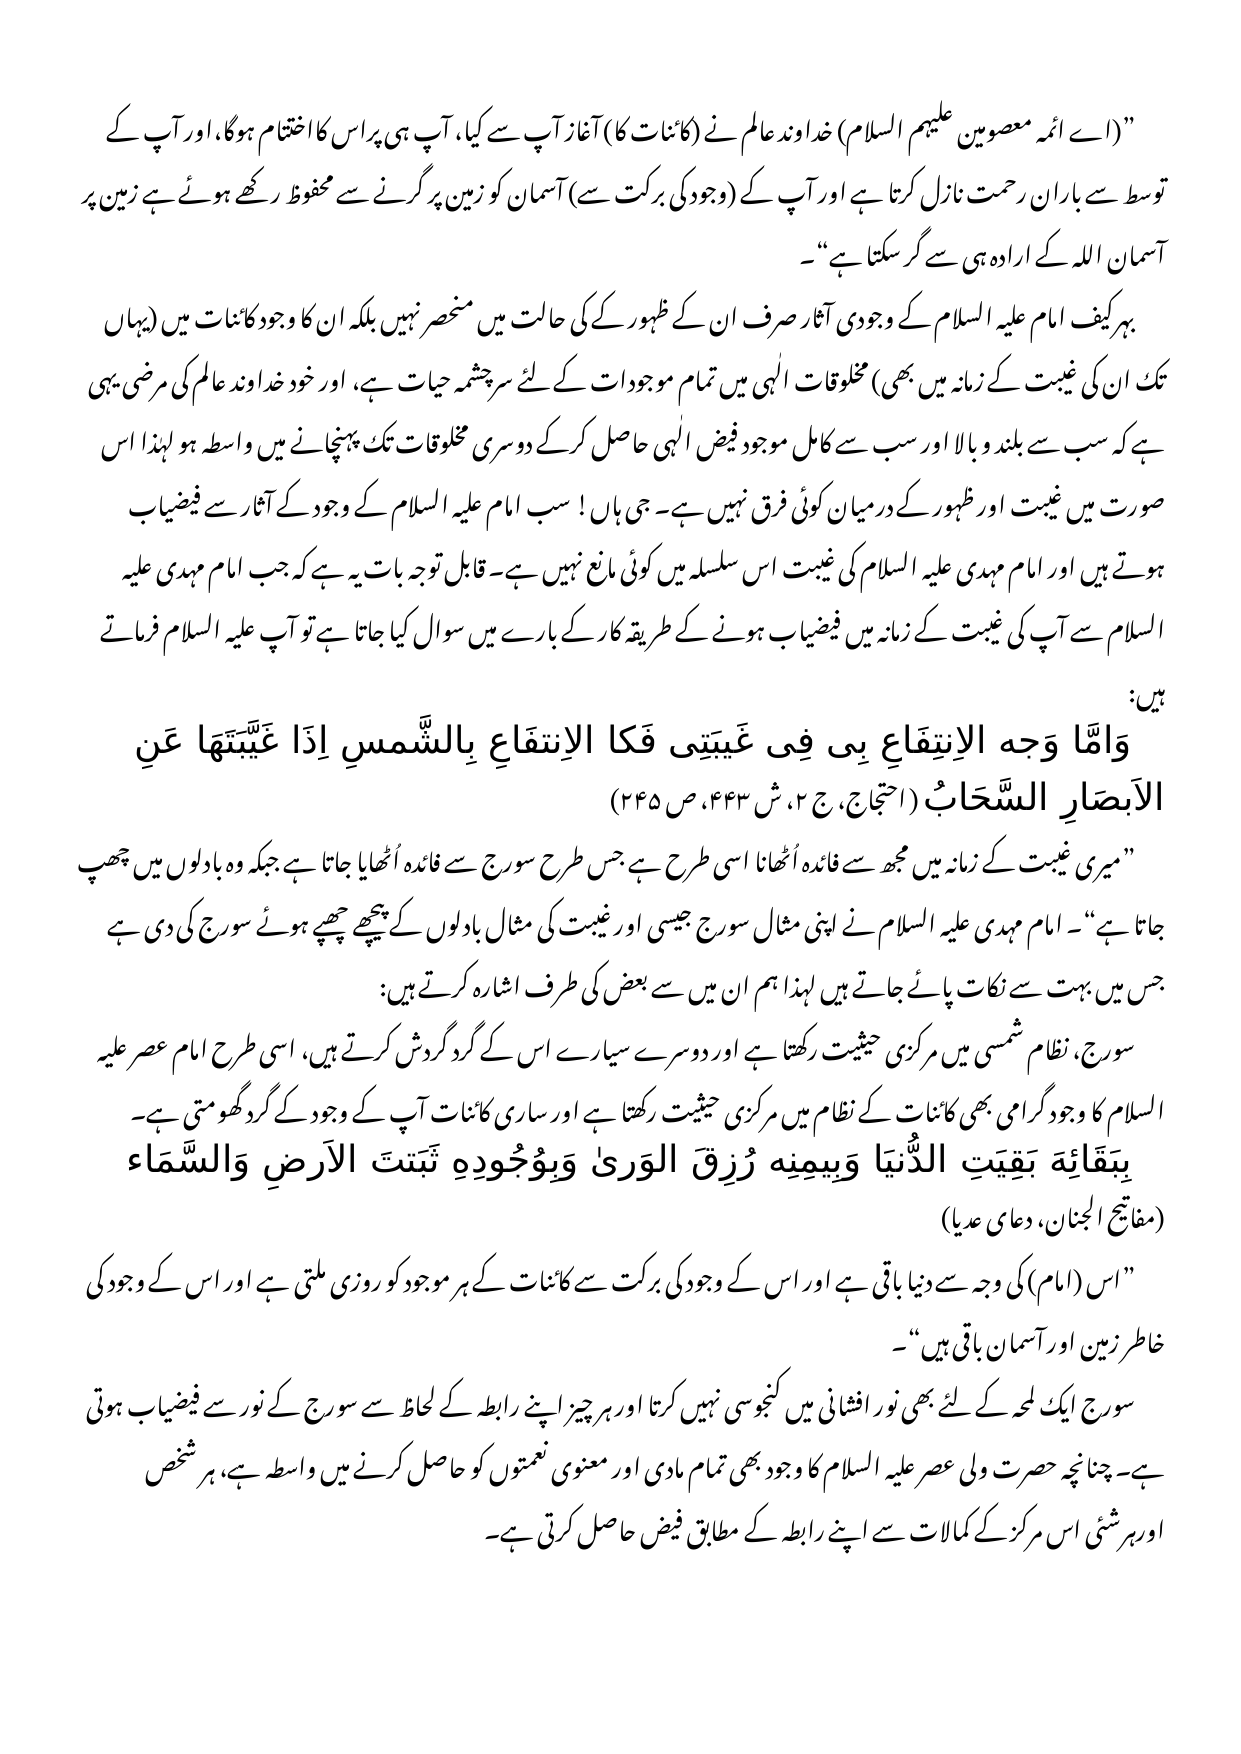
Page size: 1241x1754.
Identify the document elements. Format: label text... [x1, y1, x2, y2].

text بہرکیف امام علیہ السلام کے وجودی آثار صرف ان کے ظہور کے کی حالت میں منحصر نہیں بلکہ ان کا وجود کائنات میں (یہاں تک ان کی غیبت کے زمانہ میں بھی) مخلوقات الٰہی میں تمام موجودات کے لئے سرچشمہ حیات ہے، اور خود خداوند عالم کی مرضی یہی ہے کہ سب سے بلند و بالا اور سب سے کامل موجود فیض الٰہی حاصل کرکے دوسری مخلوقات تک پہنچانے میں واسطہ ہو لہٰذا اس صورت میں غیبت اور ظہور کے درمیان کوئی فرق نہیں ہے۔ جی ہاں! سب امام علیہ السلام کے وجود کے آثار سے فیضیاب ہوتے ہیں اور امام مہدی علیہ السلام کی غیبت اس سلسلہ میں کوئی مانع نہیں ہے۔ قابل توجہ بات یہ ہے کہ جب امام مہدی علیہ السلام سے آپ کی غیبت کے زمانہ میں فیضیاب ہونے کے طریقہ کار کے بارے میں سوال کیا جاتا ہے تو آپ علیہ السلام فرماتے ہیں: [75, 281, 1165, 719]
text وَامَّا وَجه الاِنتِفَاعِ بِی فِی غَیبَتِی فَکا الاِنتفَاعِ بِالشَّمسِ اِذَا غَیَّبَتَهَا عَنِ الاَبصَارِ السَّحَابُ ( احتجاج، ج ۲، ش ۴۴۳، ص ۲۴۵) [75, 719, 1165, 825]
text بِبَقَائِهَ بَقِیَتِ الدُّنیَا وَبِیمِنِه رُزِقَ الوَریٰ وَبِوُجُودِهِ ثَبَتتَ الاَرضِ وَالسَّمَاء (مفاتیح الجنان، دعای عدیا) [75, 1137, 1165, 1243]
text سورج ایک لمحہ کے لئے بھی نور افشانی میں کنجوسی نہیں کرتا اور ہر چیز اپنے رابطہ کے لحاظ سے سورج کے نور سے فیضیاب ہوتی ہے۔ چنانچہ حصرت ولی عصر علیہ السلام کا وجود بھی تمام مادی اور معنوی نعمتوں کو حاصل کرنے میں واسطہ ہے، ہر شخص اورہرشئی اس مرکز کے کمالات سے اپنے رابطہ کے مطابق فیض حاصل کرتی ہے۔ [75, 1368, 1165, 1556]
text سورج، نظام شمسی میں مرکزی حیثیت رکھتا ہے اور دوسرے سیارے اس کے گرد گردش کرتے ہیں، اسی طرح امام عصر علیہ السلام کا وجود گرامی بھی کائنات کے نظام میں مرکزی حیثیت رکھتا ہے اور ساری کائنات آپ کے وجود کے گرد گھومتی ہے۔ [75, 1012, 1165, 1137]
text ”میری غیبت کے زمانہ میں مجھ سے فائدہ اُٹھانا اسی طرح ہے جس طرح سورج سے فائدہ اُٹھایا جاتا ہے جبکہ وہ بادلوں میں چھپ جاتا ہے“۔ امام مہدی علیہ السلام نے اپنی مثال سورج جیسی اور غیبت کی مثال بادلوں کے پیچھے چھپے ہوئے سورج کی دی ہے جس میں بہت سے نکات پائے جاتے ہیں لہذا ہم ان میں سے بعض کی طرف اشارہ کرتے ہیں: [75, 825, 1165, 1012]
text ”اس (امام) کی وجہ سے دنیا باقی ہے اور اس کے وجود کی برکت سے کائنات کے ہر موجود کو روزی ملتی ہے اور اس کے وجود کی خاطر زمین اور آسمان باقی ہیں“۔ [75, 1243, 1165, 1368]
text ”(اے ائمہ معصومین علیہم السلام) خداوند عالم نے (کائنات کا) آغاز آپ سے کیا، آپ ہی پراس کااختتام ہوگا،اور آپ کے توسط سے باران رحمت نازل کرتا ہے اور آپ کے (وجود کی برکت سے) آسمان کو زمین پر گرنے سے محفوظ رکھے ہوئے ہے زمین پر آسمان اللہ کے ارادہ ہی سے گر سکتا ہے“۔ [75, 94, 1165, 281]
